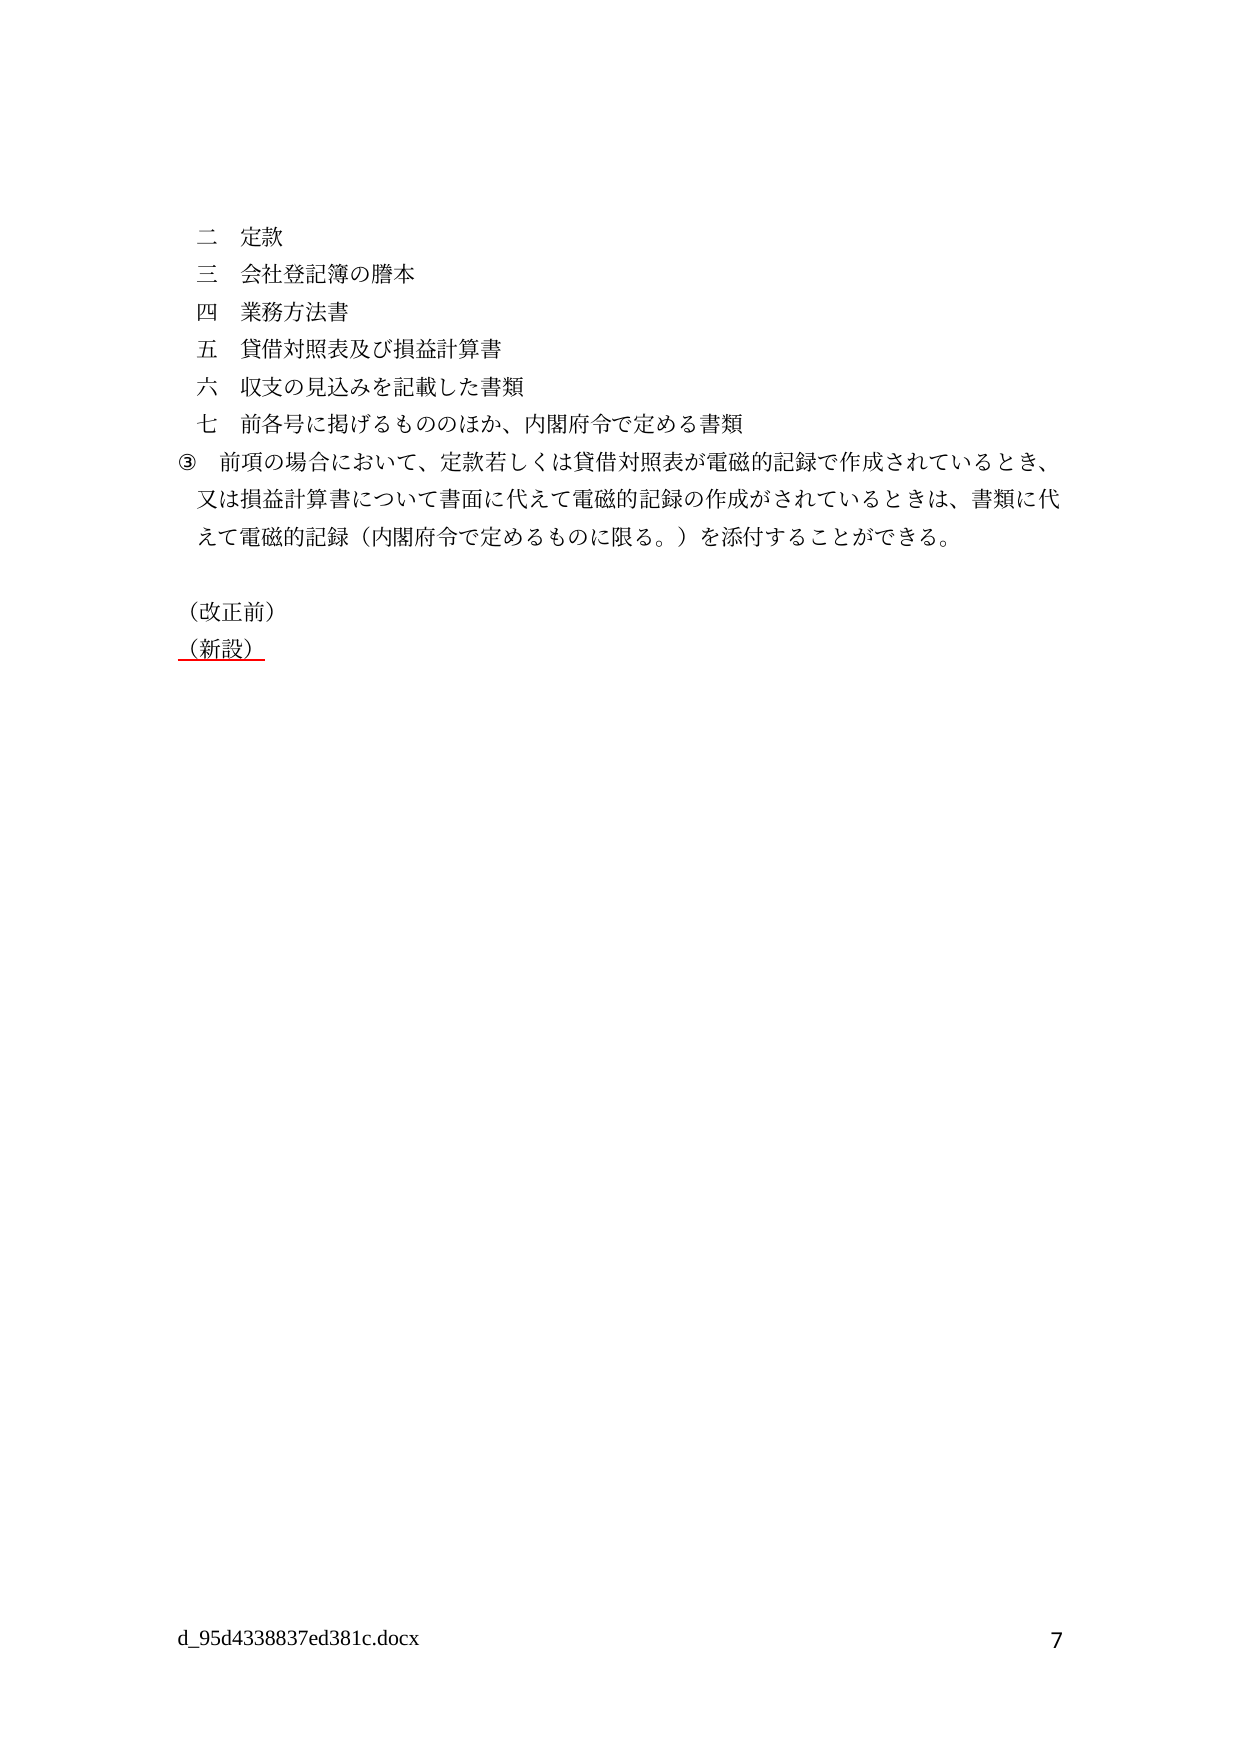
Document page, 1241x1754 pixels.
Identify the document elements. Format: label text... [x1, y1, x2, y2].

text 二 定款 [196, 217, 1063, 254]
text ③ 前項の場合において、定款若しくは貸借対照表が電磁的記録で作成されているとき、又は損益計算書について書面に代えて電磁的記録の作成がされているときは、書類に代えて電磁的記録（内閣府令で定めるものに限る。）を添付することができる。 [177, 442, 1063, 554]
text （改正前） [177, 592, 1063, 629]
text 七 前各号に掲げるもののほか、内閣府令で定める書類 [196, 404, 1063, 442]
text 六 収支の見込みを記載した書類 [196, 367, 1063, 404]
text 五 貸借対照表及び損益計算書 [196, 329, 1063, 367]
text 三 会社登記簿の謄本 [196, 254, 1063, 292]
text （新設） [177, 629, 1063, 667]
text 四 業務方法書 [196, 292, 1063, 329]
